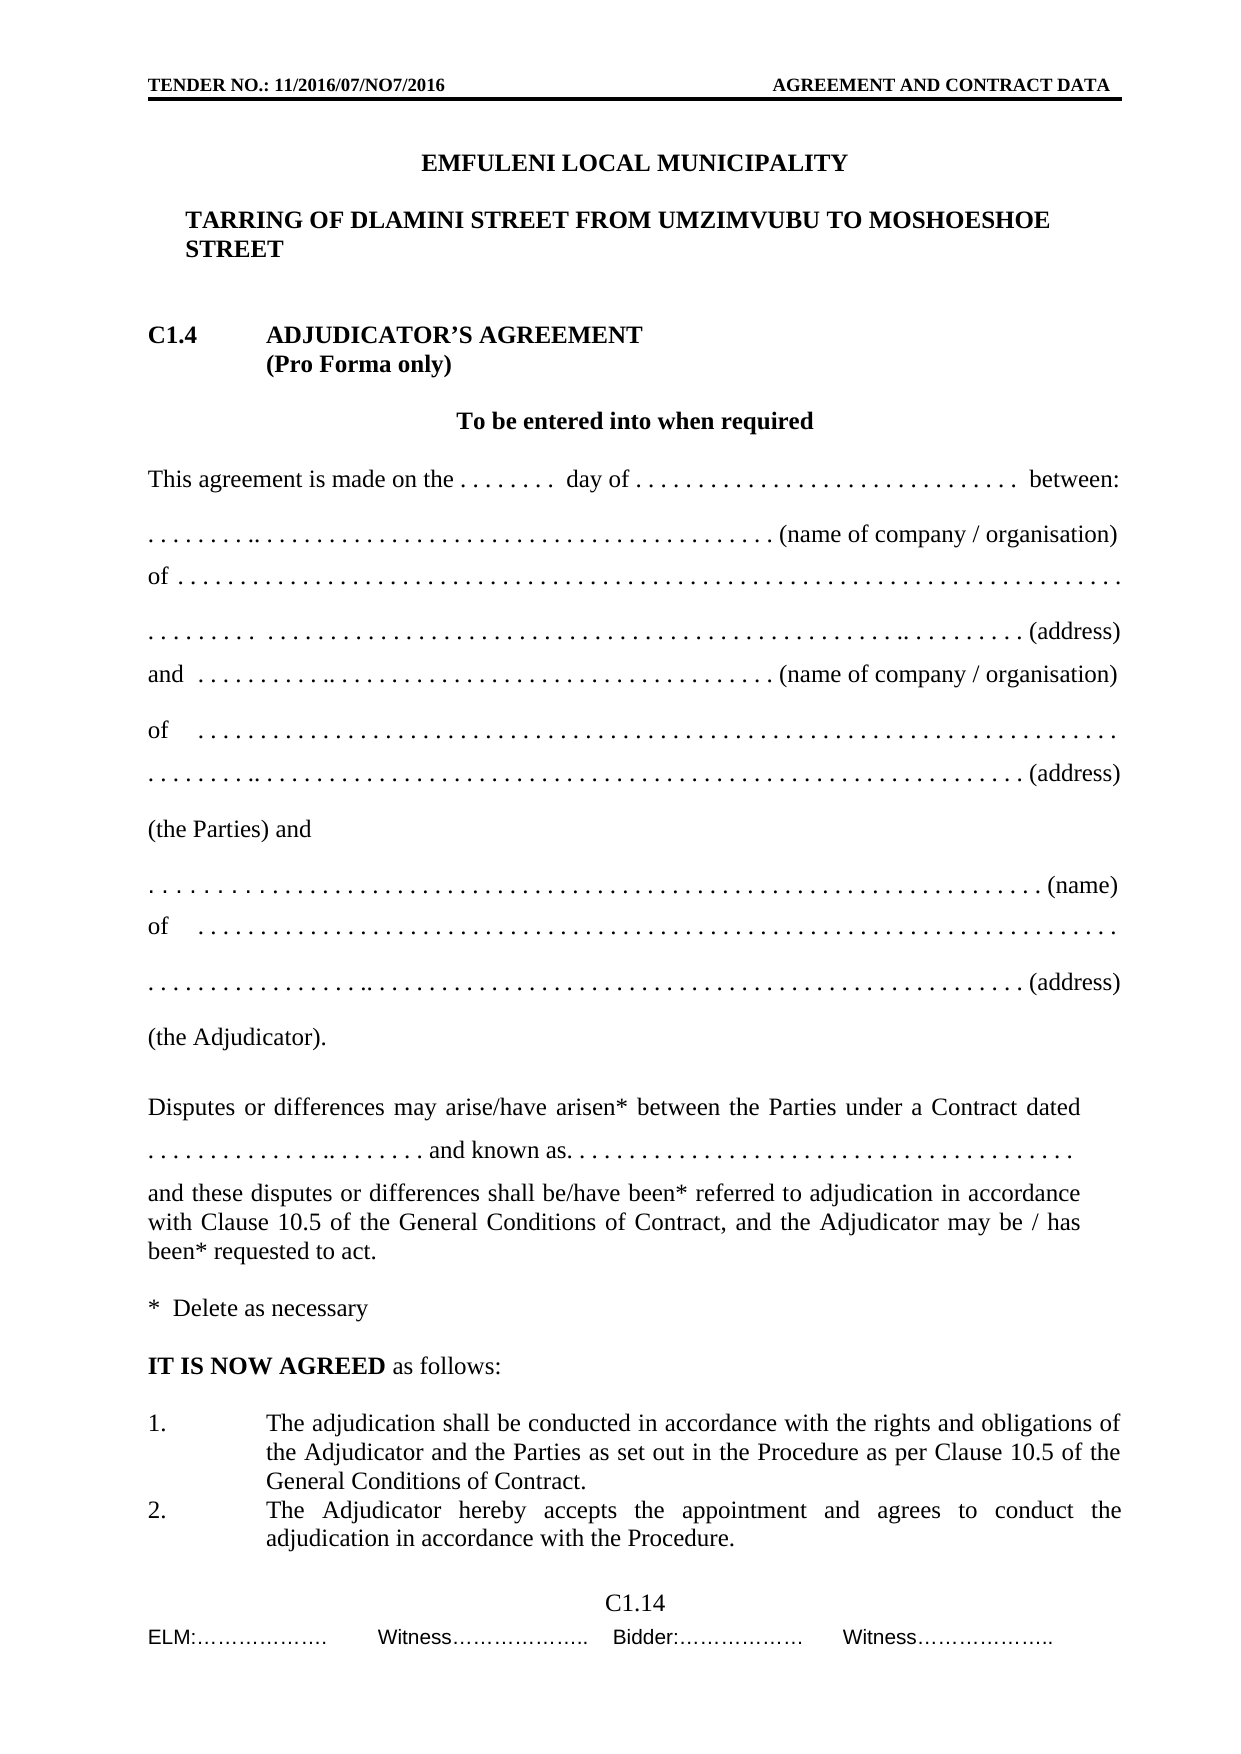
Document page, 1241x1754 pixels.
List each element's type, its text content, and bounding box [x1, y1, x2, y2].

text of . . . . . . . . . . . . . . . . . . . . . . . . . . . . . . . . . . . . . . . . . . . . . . . . . . . . . . . . . . . . . . . . . . . . . . . . . . . . [148, 561, 1122, 589]
text (Pro Forma only) [148, 349, 1122, 378]
text and these disputes or differences shall be/have been* referred to adjudication in accordance with Clause 10.5 of the General Conditions of Contract, and the Adjudicator may be / has been* requested to act. [148, 1178, 1082, 1265]
text * Delete as necessary [148, 1293, 1082, 1322]
text This agreement is made on the . . . . . . . . day of . . . . . . . . . . . . . . . . . . . . . . . . . . . . . . . between: [148, 464, 1122, 493]
list 2. The Adjudicator hereby accepts the appointment and agrees to conduct the adjudication in accordance with the Procedure. [148, 1495, 1122, 1552]
text . . . . . . . . . . . . . . . . . . . . . . . . . . . . . . . . . . . . . . . . . . . . . . . . . . . . . . . . . . . .. . . . . . . . . . (address) and . . . . . . . . . . .. . . . . . . . . . . . . . . . . . . . . . . . . . . . . . . . . . . . (name of company / organisation) [148, 616, 1122, 688]
text of . . . . . . . . . . . . . . . . . . . . . . . . . . . . . . . . . . . . . . . . . . . . . . . . . . . . . . . . . . . . . . . . . . . . . . . . . . . . . . . . . . .. . . . . . . . . . . . . . . . . . . . . . . . . . . . . . . . . . . . . . . . . . . . . . . . . . . . . . . . . . . . . . (address) [148, 715, 1122, 787]
text TARRING OF DLAMINI STREET FROM UMZIMVUBU TO MOSHOESHOE STREET [185, 205, 1122, 263]
text IT IS NOW AGREED as follows: [148, 1351, 1082, 1380]
list . . . . . . . . . . . . . . . . . . . . . . . . . . . . . . . . . . . . . . . . . . . . . . . . . . . . . . . . . . . . . . . . . . . . . . . (name) [148, 869, 1122, 898]
list 1. The adjudication shall be conducted in accordance with the rights and obligations of the Adjudicator and the Parties as set out in the Procedure as per Clause 10.5 of the General Conditions of Contract. [148, 1408, 1122, 1495]
text To be entered into when required [148, 406, 1122, 435]
text . . . . . . . . . . . . . . . . . .. . . . . . . . . . . . . . . . . . . . . . . . . . . . . . . . . . . . . . . . . . . . . . . . . . . . . (address) [148, 967, 1122, 995]
text C1.4 ADJUDICATOR’S AGREEMENT [148, 320, 1122, 349]
text Disputes or differences may arise/have arisen* between the Parties under a Contract dated . . . . . . . . . . . . . . .. . . . . . . . and known as. . . . . . . . . . . . . . . . . . . . . . . . . . . . . . . . . . . . . . . . . [148, 1092, 1081, 1164]
text (the Adjudicator). [148, 1022, 1122, 1051]
list . . . . . . . . .. . . . . . . . . . . . . . . . . . . . . . . . . . . . . . . . . . . . . . . . . . (name of company / organisation) [148, 519, 1122, 548]
text of . . . . . . . . . . . . . . . . . . . . . . . . . . . . . . . . . . . . . . . . . . . . . . . . . . . . . . . . . . . . . . . . . . . . . . . . . . [148, 911, 1122, 940]
text (the Parties) and [148, 814, 1122, 843]
text EMFULENI LOCAL MUNICIPALITY [148, 148, 1122, 176]
